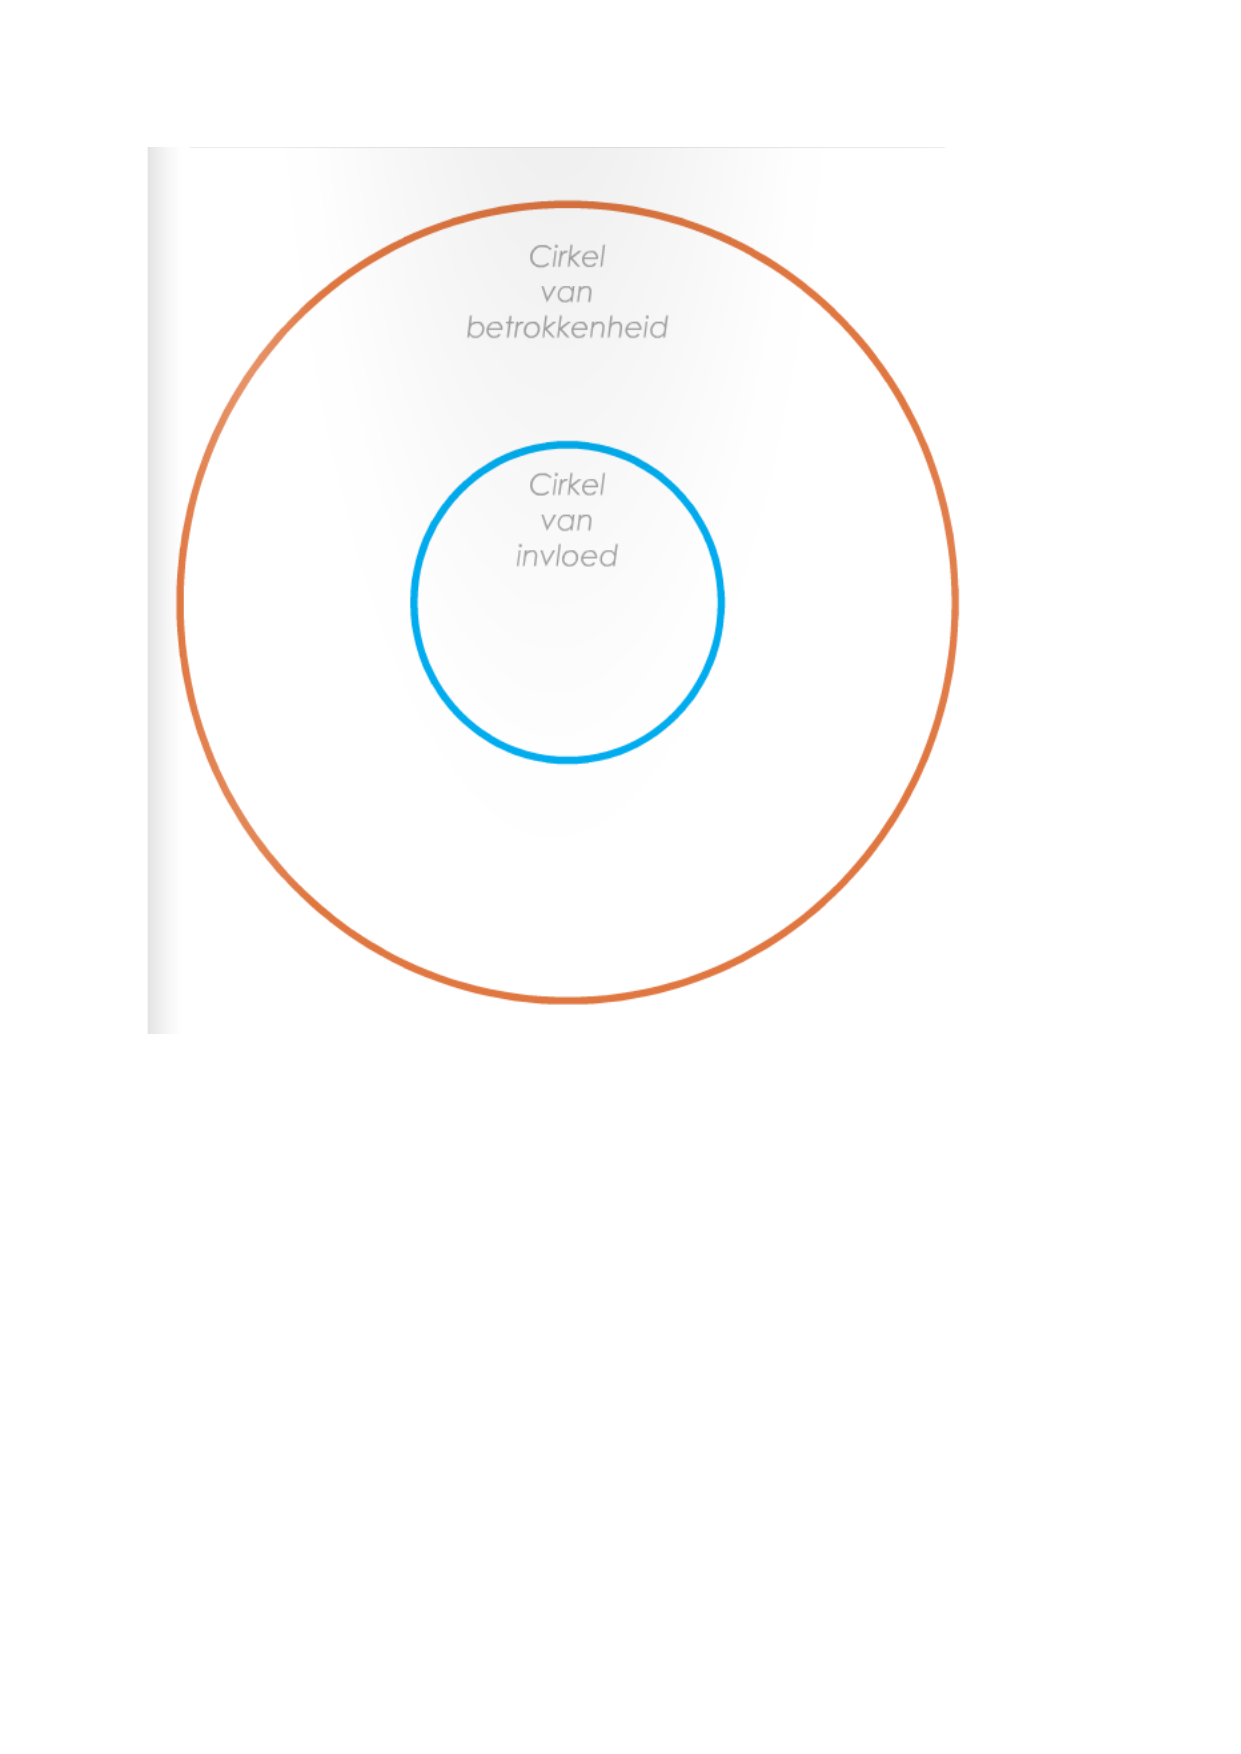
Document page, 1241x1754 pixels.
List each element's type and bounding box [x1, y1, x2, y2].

picture [147, 147, 994, 1034]
